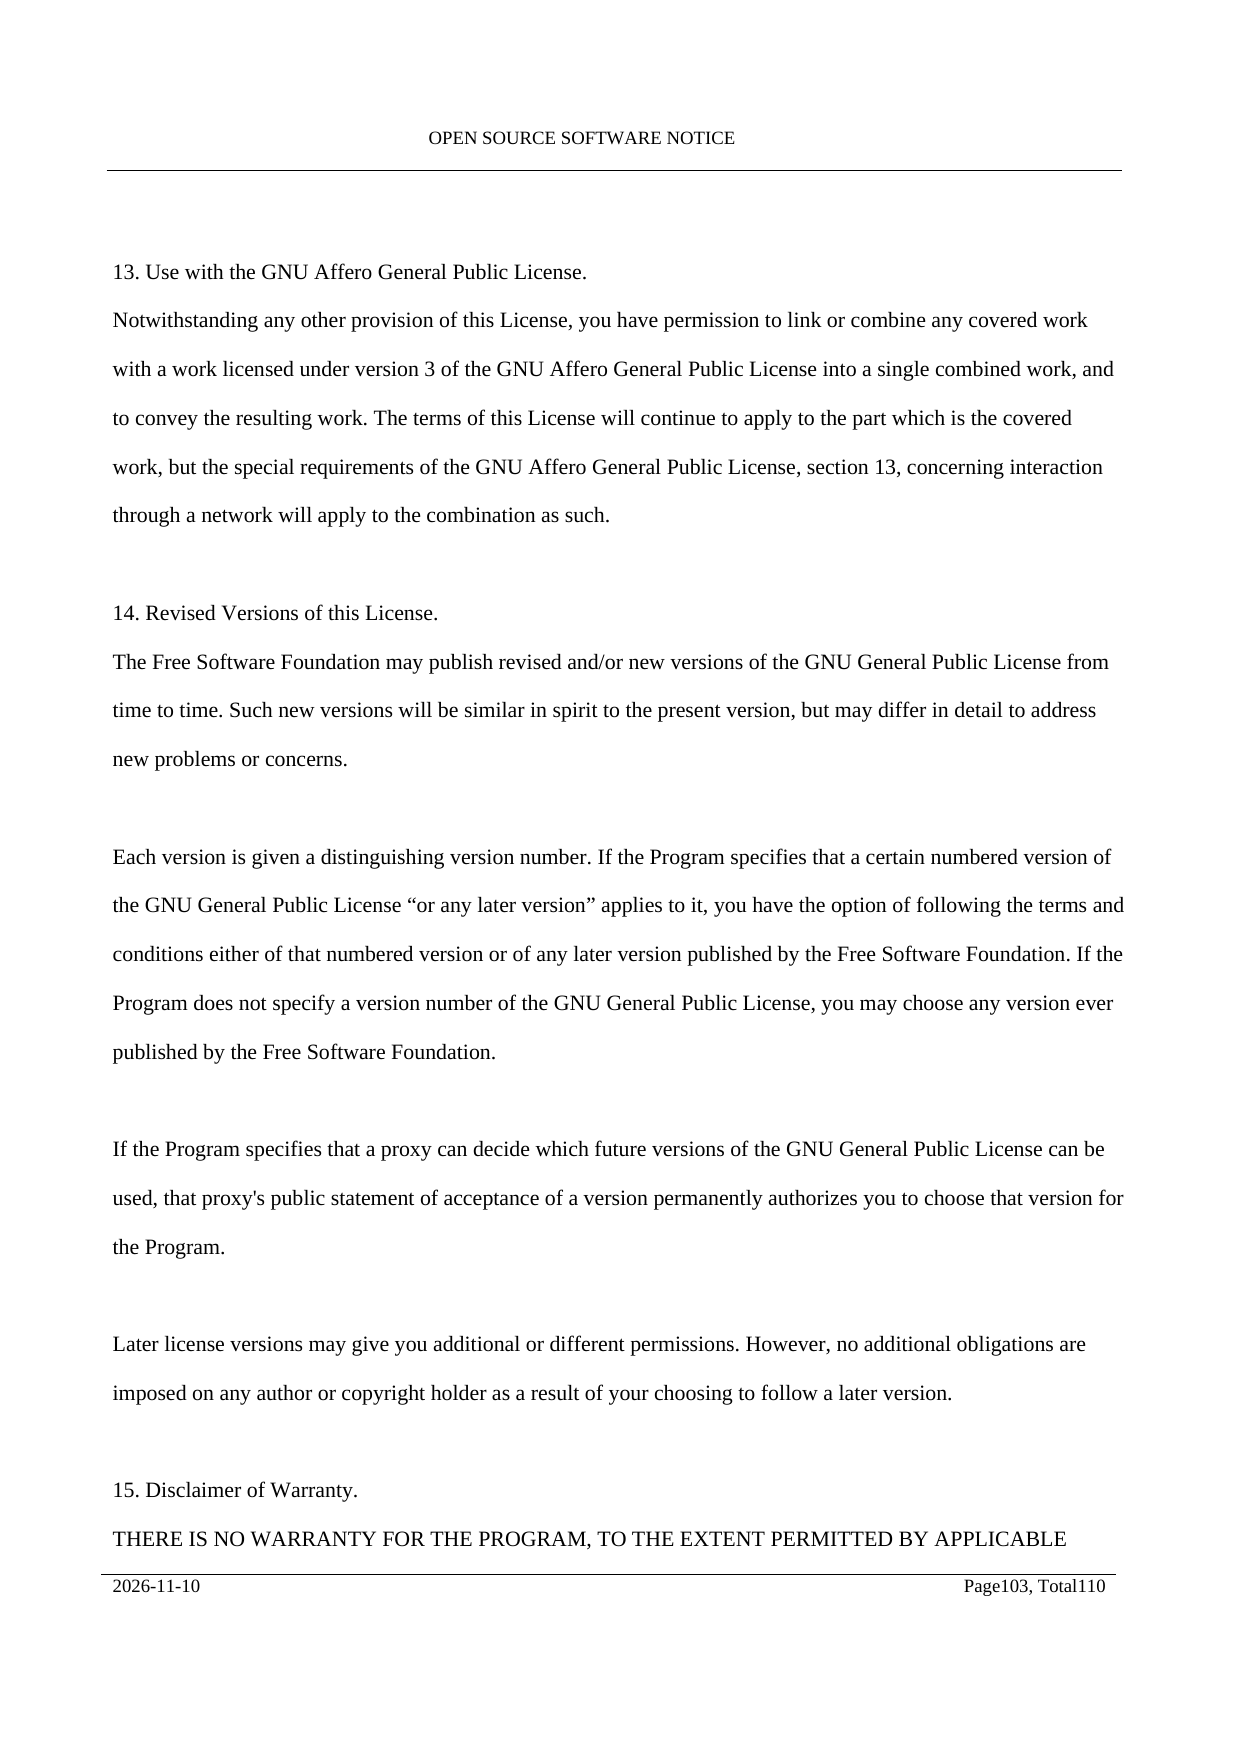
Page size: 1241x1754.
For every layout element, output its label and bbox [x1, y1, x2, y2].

text [112, 206, 1128, 1555]
